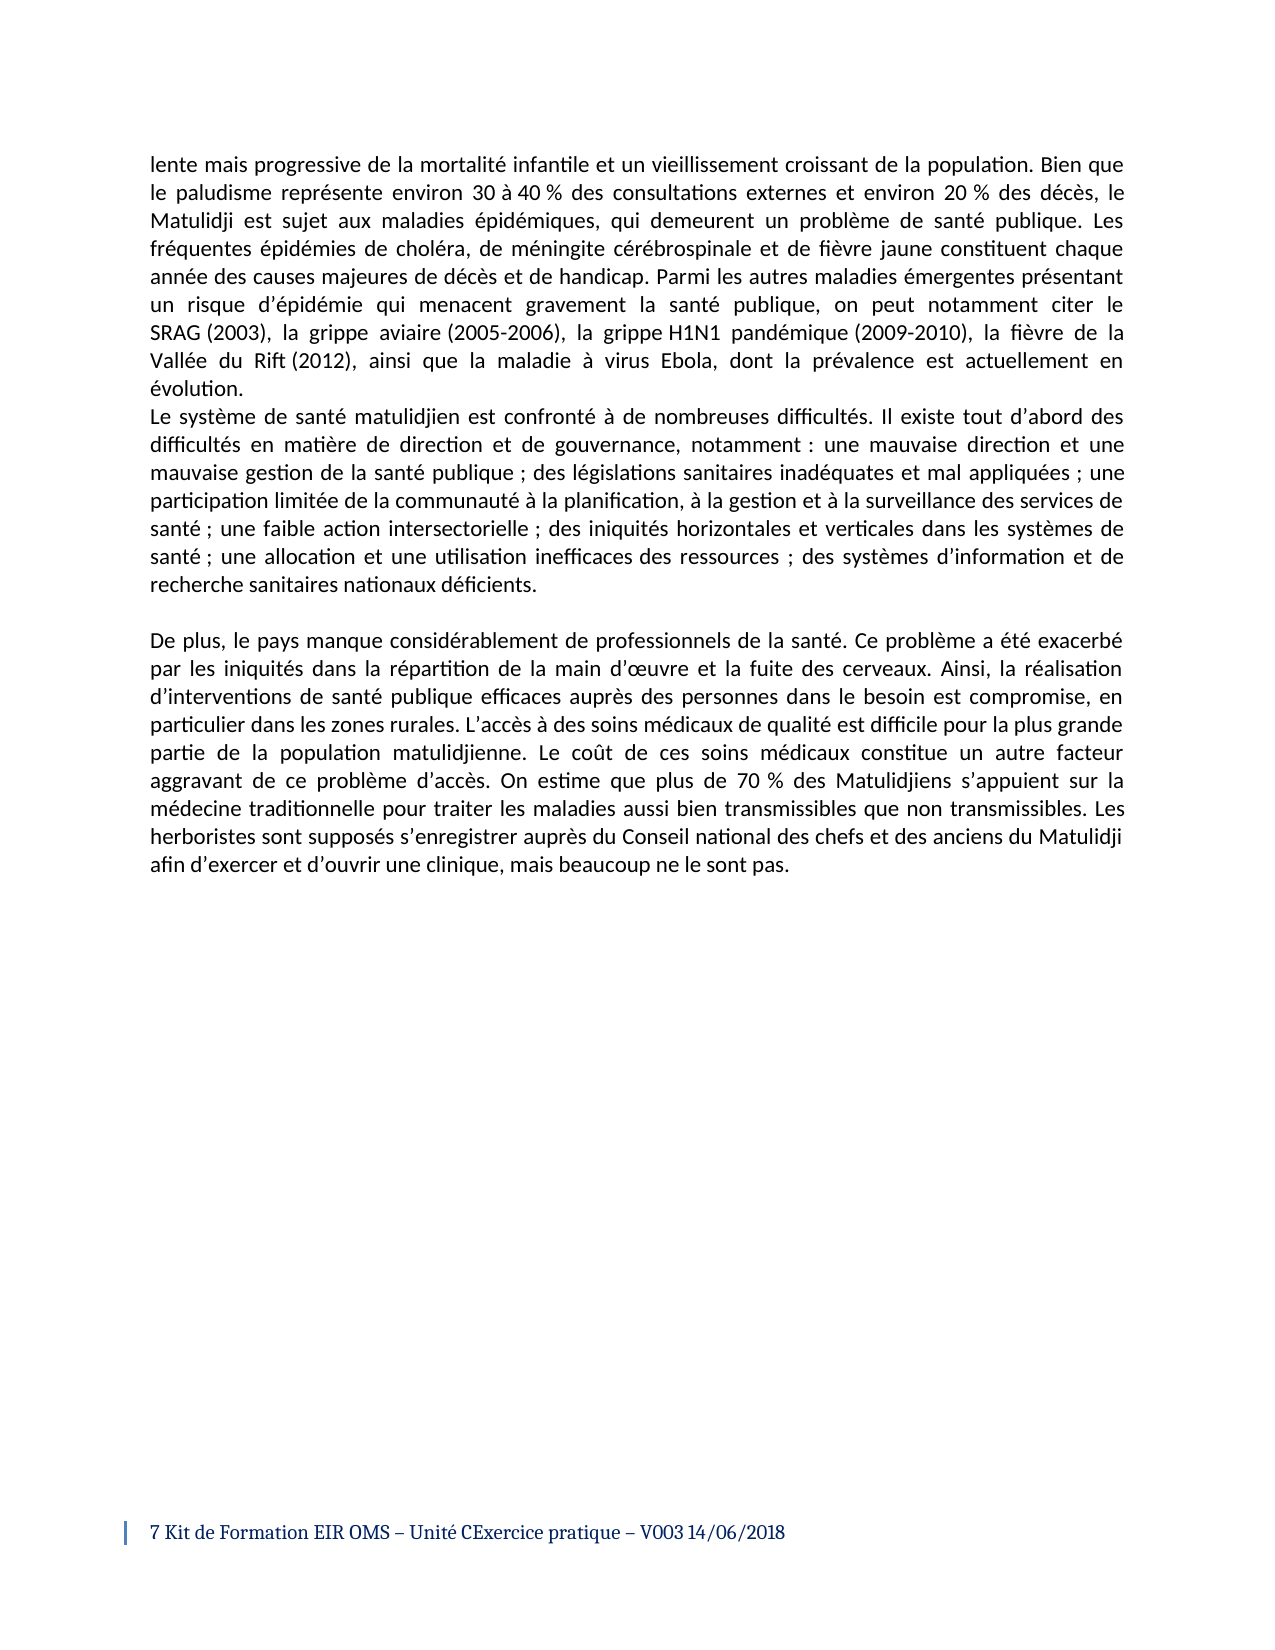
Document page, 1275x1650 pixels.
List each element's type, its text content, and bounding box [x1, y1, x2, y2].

text De plus, le pays manque considérablement de professionnels de la santé. Ce problème a été exacerbé par les iniquités dans la répartition de la main d’œuvre et la fuite des cerveaux. Ainsi, la réalisation d’interventions de santé publique efficaces auprès des personnes dans le besoin est compromise, en particulier dans les zones rurales. L’accès à des soins médicaux de qualité est difficile pour la plus grande partie de la population matulidjienne. Le coût de ces soins médicaux constitue un autre facteur aggravant de ce problème d’accès. On estime que plus de 70 % des Matulidjiens s’appuient sur la médecine traditionnelle pour traiter les maladies aussi bien transmissibles que non transmissibles. Les herboristes sont supposés s’enregistrer auprès du Conseil national des chefs et des anciens du Matulidji afin d’exercer et d’ouvrir une clinique, mais beaucoup ne le sont pas. [150, 626, 1125, 878]
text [150, 150, 1125, 402]
text Le système de santé matulidjien est confronté à de nombreuses difficultés. Il existe tout d’abord des difficultés en matière de direction et de gouvernance, notamment : une mauvaise direction et une mauvaise gestion de la santé publique ; des législations sanitaires inadéquates et mal appliquées ; une participation limitée de la communauté à la planification, à la gestion et à la surveillance des services de santé ; une faible action intersectorielle ; des iniquités horizontales et verticales dans les systèmes de santé ; une allocation et une utilisation inefficaces des ressources ; des systèmes d’information et de recherche sanitaires nationaux déficients. [150, 402, 1125, 598]
